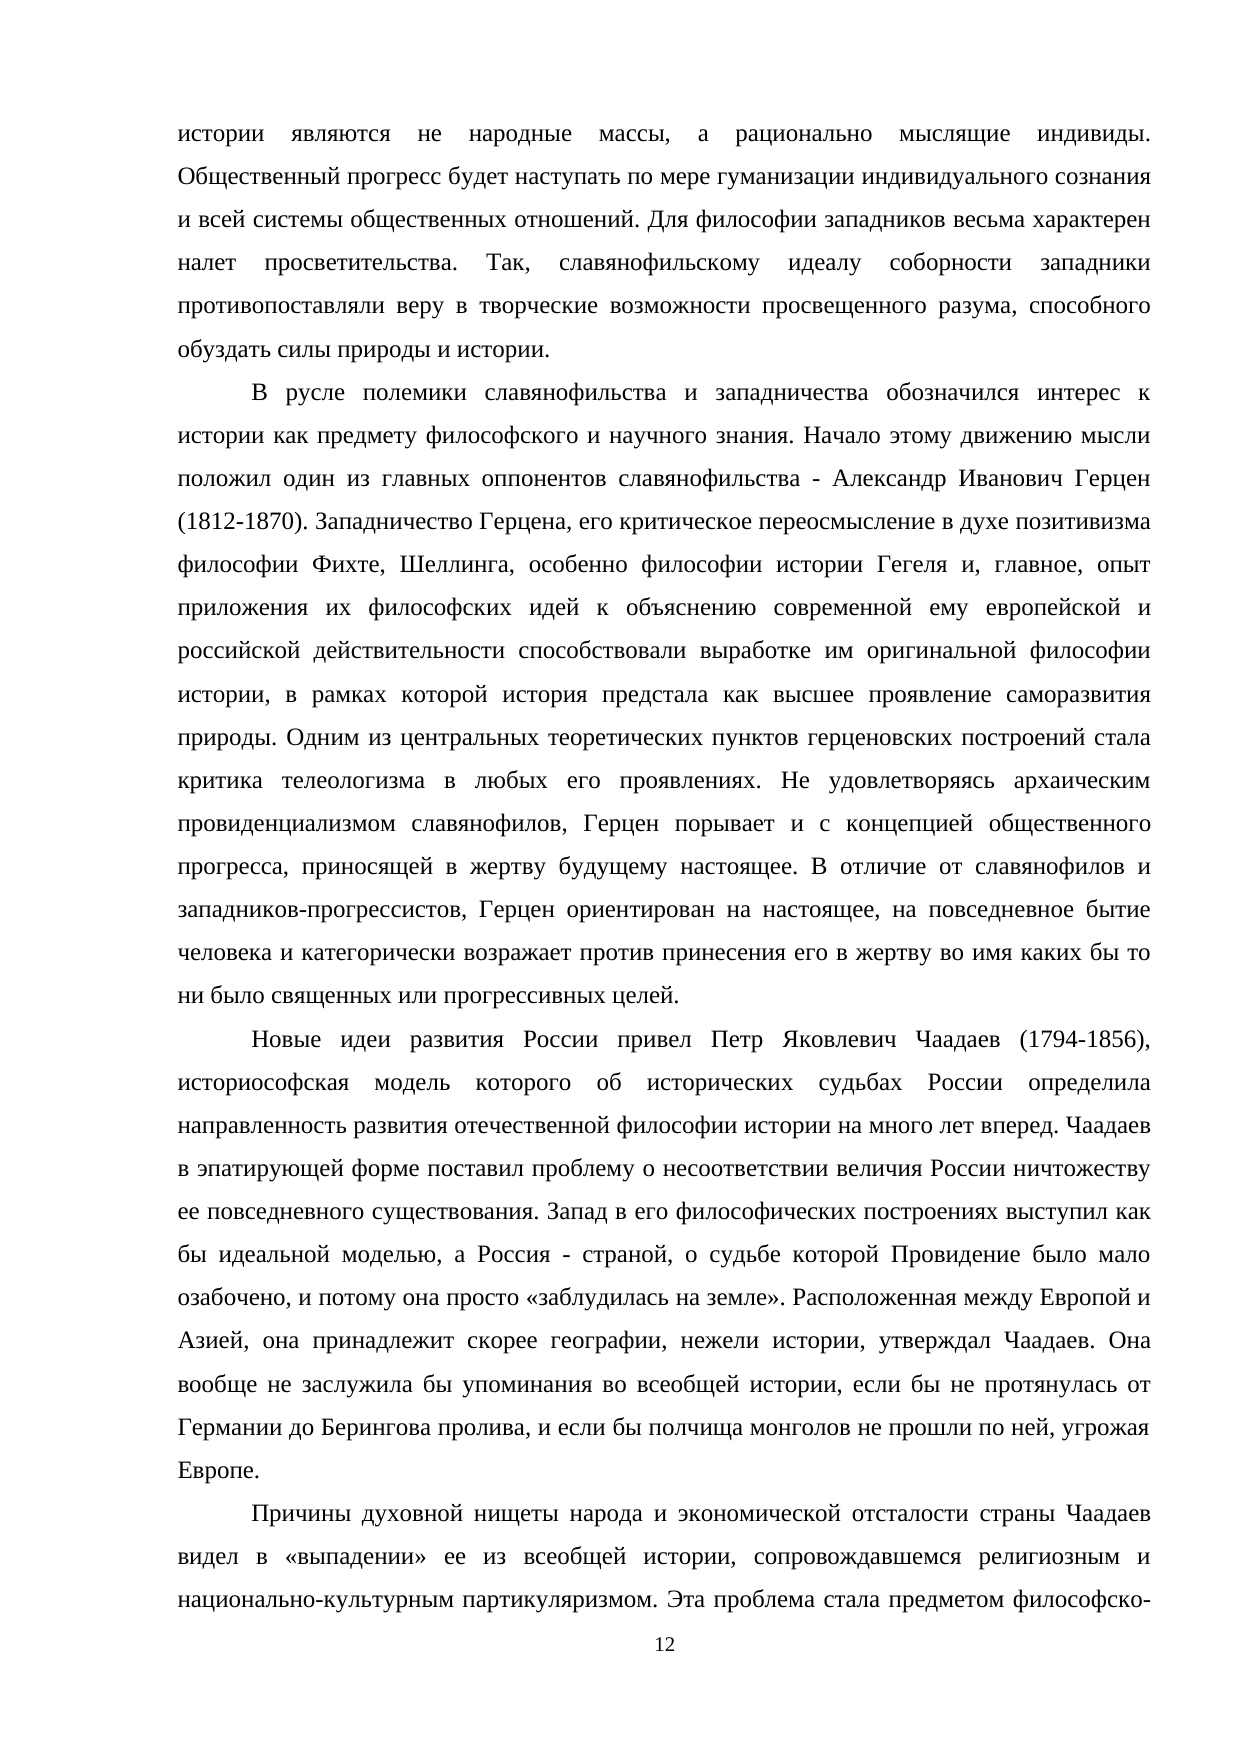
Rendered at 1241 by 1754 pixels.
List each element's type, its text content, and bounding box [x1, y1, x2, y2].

text Новые идеи развития России привел Петр Яковлевич Чаадаев (1794-1856), историософская модель которого об исторических судьбах России определила направленность развития отечественной философии истории на много лет вперед. Чаадаев в эпатирующей форме поставил проблему о несоответствии величия России ничтожеству ее повседневного существования. Запад в его философических построениях выступил как бы идеальной моделью, а Россия - страной, о судьбе которой Провидение было мало озабочено, и потому она просто «заблудилась на земле». Расположенная между Европой и Азией, она принадлежит скорее географии, нежели истории, утверждал Чаадаев. Она вообще не заслужила бы упоминания во всеобщей истории, если бы не протянулась от Германии до Берингова пролива, и если бы полчища монголов не прошли по ней, угрожая Европе. [177, 1024, 1152, 1484]
text В русле полемики славянофильства и западничества обозначился интерес к истории как предмету философского и научного знания. Начало этому движению мысли положил один из главных оппонентов славянофильства - Александр Иванович Герцен (1812-1870). Западничество Герцена, его критическое переосмысление в духе позитивизма философии Фихте, Шеллинга, особенно философии истории Гегеля и, главное, опыт приложения их философских идей к объяснению современной ему европейской и российской действительности способствовали выработке им оригинальной философии истории, в рамках которой история предстала как высшее проявление саморазвития природы. Одним из центральных теоретических пунктов герценовских построений стала критика телеологизма в любых его проявлениях. Не удовлетворяясь архаическим провиденциализмом славянофилов, Герцен порывает и с концепцией общественного прогресса, приносящей в жертву будущему настоящее. В отличие от славянофилов и западников-прогрессистов, Герцен ориентирован на настоящее, на повседневное бытие человека и категорически возражает против принесения его в жертву во имя каких бы то ни было священных или прогрессивных целей. [177, 377, 1152, 1009]
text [177, 118, 1152, 362]
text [177, 1498, 1152, 1613]
